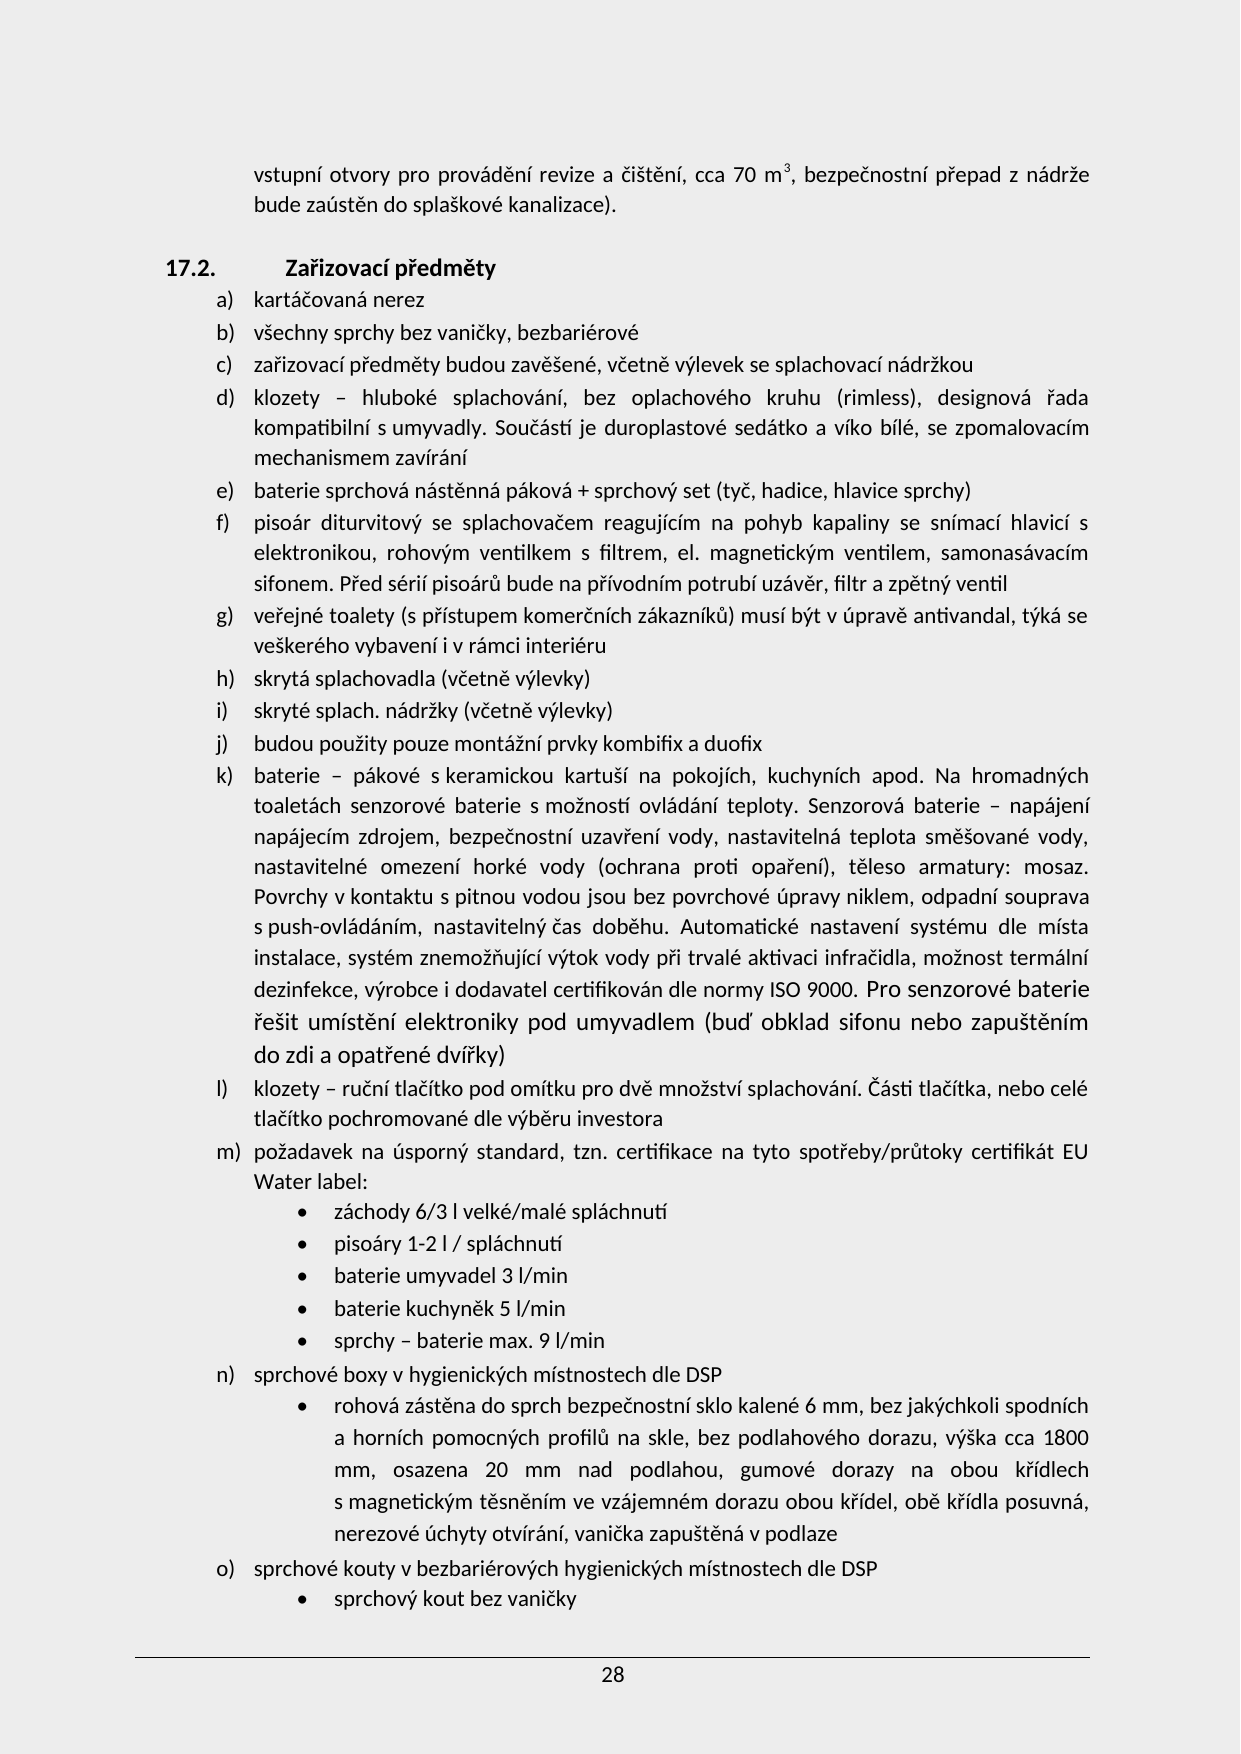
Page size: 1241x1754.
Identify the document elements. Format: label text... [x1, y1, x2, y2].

list kartáčovaná nerez [216, 285, 1090, 313]
subtitle Zařizovací předměty [165, 253, 1090, 283]
list budou použity pouze montážní prvky kombifix a duofix [216, 729, 1090, 757]
list skrytá splachovadla (včetně výlevky) [216, 664, 1090, 692]
list sprchy – baterie max. 9 l/min [296, 1326, 1090, 1354]
list baterie umyvadel 3 l/min [296, 1262, 1090, 1290]
list záchody 6/3 l velké/malé spláchnutí [296, 1197, 1090, 1225]
list sprchový kout bez vaničky [296, 1584, 1090, 1612]
list klozety – ruční tlačítko pod omítku pro dvě množství splachování. Části tlačítka, nebo celé tlačítko pochromované dle výběru investora [216, 1074, 1090, 1132]
list pisoár diturvitový se splachovačem reagujícím na pohyb kapaliny se snímací hlavicí s elektronikou, rohovým ventilkem s filtrem, el. magnetickým ventilem, samonasávacím sifonem. Před sérií pisoárů bude na přívodním potrubí uzávěr, filtr a zpětný ventil [216, 508, 1090, 597]
list baterie kuchyněk 5 l/min [296, 1294, 1090, 1322]
list baterie sprchová nástěnná páková + sprchový set (tyč, hadice, hlavice sprchy) [216, 476, 1090, 504]
list skryté splach. nádržky (včetně výlevky) [216, 696, 1090, 724]
list baterie – pákové s keramickou kartuší na pokojích, kuchyních apod. Na hromadných toaletách senzorové baterie s možností ovládání teploty. Senzorová baterie – napájení napájecím zdrojem, bezpečnostní uzavření vody, nastavitelná teplota směšované vody, nastavitelné omezení horké vody (ochrana proti opaření), těleso armatury: mosaz. Povrchy v kontaktu s pitnou vodou jsou bez povrchové úpravy niklem, odpadní souprava s push-ovládáním, nastavitelný čas doběhu. Automatické nastavení systému dle místa instalace, systém znemožňující výtok vody při trvalé aktivaci infračidla, možnost termální dezinfekce, výrobce i dodavatel certifikován dle normy ISO 9000. Pro senzorové baterie řešit umístění elektroniky pod umyvadlem (buď obklad sifonu nebo zapuštěním do zdi a opatřené dvířky) [216, 761, 1090, 1069]
list sprchové boxy v hygienických místnostech dle DSP [216, 1361, 1090, 1388]
list sprchové kouty v bezbariérových hygienických místnostech dle DSP [216, 1554, 1090, 1582]
list rohová zástěna do sprch bezpečnostní sklo kalené 6 mm, bez jakýchkoli spodních a horních pomocných profilů na skle, bez podlahového dorazu, výška cca 1800 mm, osazena 20 mm nad podlahou, gumové dorazy na obou křídlech s magnetickým těsněním ve vzájemném dorazu obou křídel, obě křídla posuvná, nerezové úchyty otvírání, vanička zapuštěná v podlaze [296, 1391, 1090, 1547]
list požadavek na úsporný standard, tzn. certifikace na tyto spotřeby/průtoky certifikát EU Water label: [216, 1137, 1090, 1195]
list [209, 160, 1090, 218]
list klozety – hluboké splachování, bez oplachového kruhu (rimless), designová řada kompatibilní s umyvadly. Součástí je duroplastové sedátko a víko bílé, se zpomalovacím mechanismem zavírání [216, 383, 1090, 471]
list zařizovací předměty budou zavěšené, včetně výlevek se splachovací nádržkou [216, 350, 1090, 378]
list veřejné toalety (s přístupem komerčních zákazníků) musí být v úpravě antivandal, týká se veškerého vybavení i v rámci interiéru [216, 601, 1090, 659]
list všechny sprchy bez vaničky, bezbariérové [216, 318, 1090, 346]
list pisoáry 1-2 l / spláchnutí [296, 1229, 1090, 1257]
